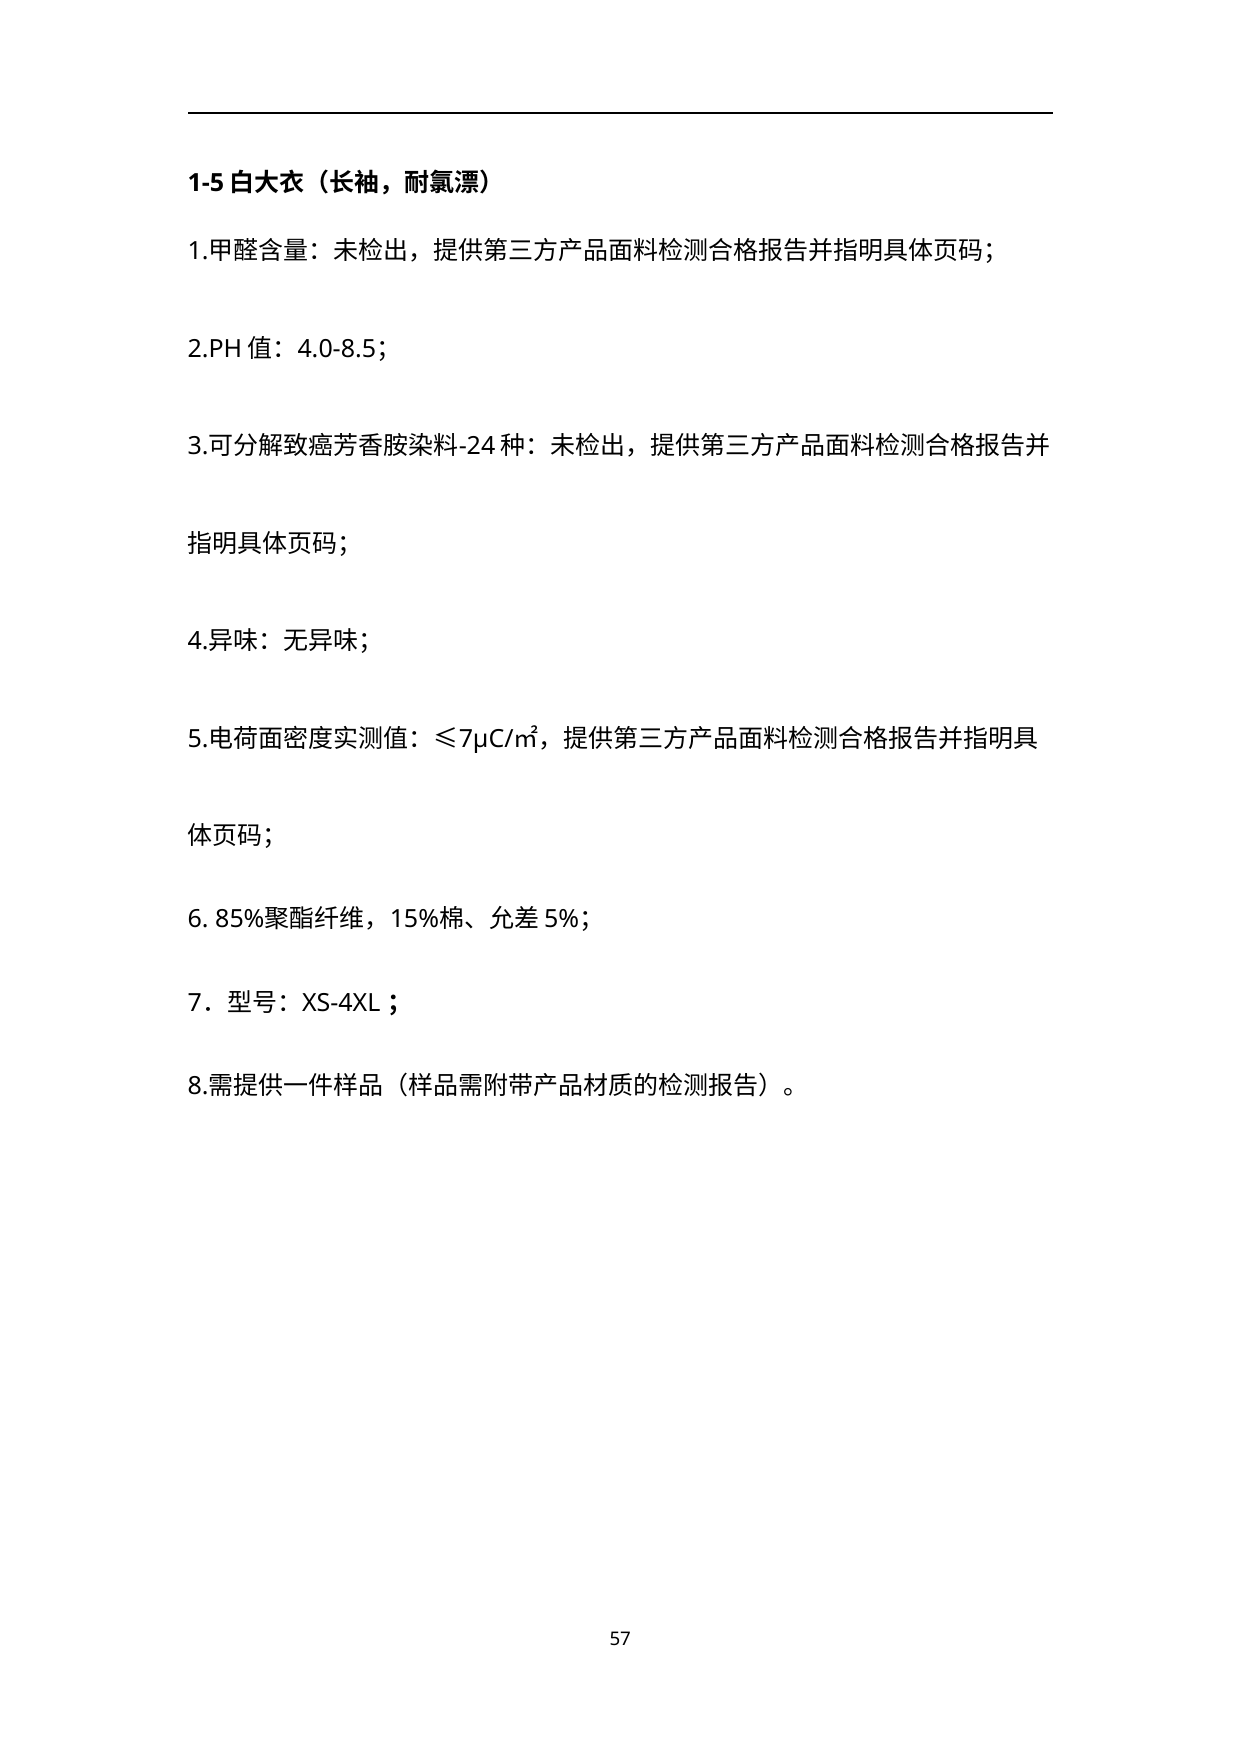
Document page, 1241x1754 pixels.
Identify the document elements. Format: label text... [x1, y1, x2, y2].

text 7．型号：XS-4XL ； [187, 968, 1053, 1033]
text 8.需提供一件样品（样品需附带产品材质的检测报告）。 [187, 1051, 1053, 1116]
text 6. 85%聚酯纤维，15%棉、允差5%； [187, 884, 1053, 949]
text 1-5白大衣（长袖，耐氯漂） [187, 162, 1053, 198]
text 1.甲醛含量：未检出，提供第三方产品面料检测合格报告并指明具体页码； 2.PH值：4.0-8.5； 3.可分解致癌芳香胺染料-24种：未检出，提供第三方产品面料检测合格报告并指明具体页码； 4.异味：无异味； 5.电荷面密度实测值：≤7μC/㎡，提供第三方产品面料检测合格报告并指明具体页码； [187, 216, 1053, 866]
